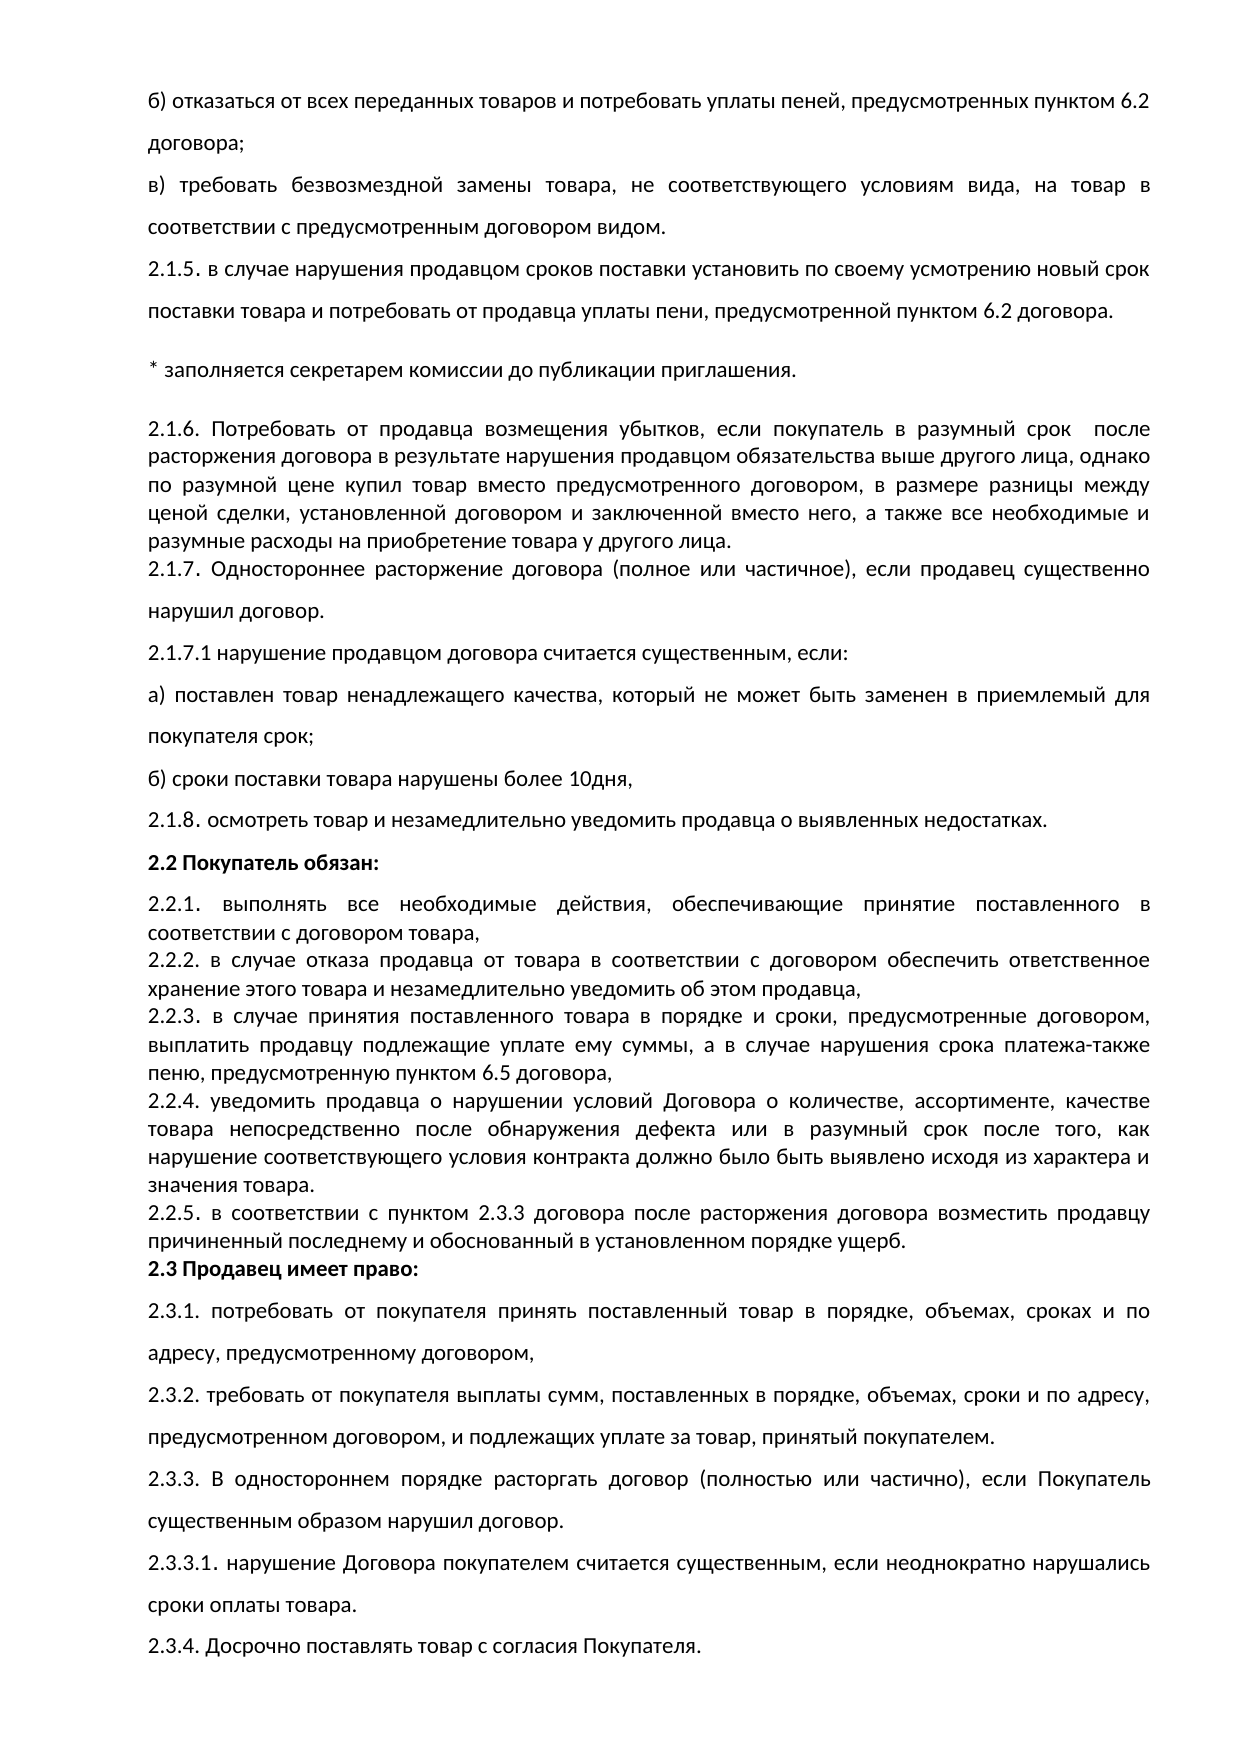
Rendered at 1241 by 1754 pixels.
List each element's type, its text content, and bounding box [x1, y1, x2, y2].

text * заполняется секретарем комиссии до публикации приглашения. [148, 355, 1152, 383]
text 2.3.3. В одностороннем порядке расторгать договор (полностью или частично), если Покупатель существенным образом нарушил договор. [148, 1464, 1152, 1534]
text 2.3.4. Досрочно поставлять товар с согласия Покупателя. [148, 1632, 1152, 1660]
list 2.1.8․ осмотреть товар и незамедлительно уведомить продавца о выявленных недостатках. [148, 806, 1152, 834]
text 2.1.6. Потребовать от продавца возмещения убытков, если покупатель в разумный срок после расторжения договора в результате нарушения продавцом обязательства выше другого лица, однако по разумной цене купил товар вместо предусмотренного договором, в размере разницы между ценой сделки, установленной договором и заключенной вместо него, а также все необходимые и разумные расходы на приобретение товара у другого лица. [148, 414, 1152, 554]
list а) поставлен товар ненадлежащего качества, который не может быть заменен в приемлемый для покупателя срок; [148, 680, 1152, 750]
list б) сроки поставки товара нарушены более 10дня, [148, 764, 1152, 792]
list 2.1.7․ Одностороннее расторжение договора (полное или частичное), если продавец существенно нарушил договор. [148, 554, 1152, 624]
list 2.3.1. потребовать от покупателя принять поставленный товар в порядке, объемах, сроках и по адресу, предусмотренному договором, [148, 1296, 1152, 1366]
list 2.2.2. в случае отказа продавца от товара в соответствии с договором обеспечить ответственное хранение этого товара и незамедлительно уведомить об этом продавца, [148, 946, 1152, 1002]
list 2.3.2. требовать от покупателя выплаты сумм, поставленных в порядке, объемах, сроки и по адресу, предусмотренном договором, и подлежащих уплате за товар, принятый покупателем. [148, 1380, 1152, 1450]
list в) требовать безвозмездной замены товара, не соответствующего условиям вида, на товар в соответствии с предусмотренным договором видом. [148, 170, 1152, 240]
list 2.2.5․ в соответствии с пунктом 2.3.3 договора после расторжения договора возместить продавцу причиненный последнему и обоснованный в установленном порядке ущерб. [148, 1198, 1152, 1254]
text 2.3.3.1․ нарушение Договора покупателем считается существенным, если неоднократно нарушались сроки оплаты товара. [148, 1548, 1152, 1618]
list 2.2 Покупатель обязан: [148, 848, 1152, 876]
list 2.1.5․ в случае нарушения продавцом сроков поставки установить по своему усмотрению новый срок поставки товара и потребовать от продавца уплаты пени, предусмотренной пунктом 6.2 договора. [148, 254, 1152, 324]
list 2.3 Продавец имеет право: [148, 1254, 1152, 1282]
list 2.2.1․ выполнять все необходимые действия, обеспечивающие принятие поставленного в соответствии с договором товара, [148, 889, 1152, 946]
list 2.2.4. уведомить продавца о нарушении условий Договора о количестве, ассортименте, качестве товара непосредственно после обнаружения дефекта или в разумный срок после того, как нарушение соответствующего условия контракта должно было быть выявлено исходя из характера и значения товара. [148, 1086, 1152, 1198]
list б) отказаться от всех переданных товаров и потребовать уплаты пеней, предусмотренных пунктом 6.2 договора; [148, 86, 1152, 156]
list 2.2.3․ в случае принятия поставленного товара в порядке и сроки, предусмотренные договором, выплатить продавцу подлежащие уплате ему суммы, а в случае нарушения срока платежа-также пеню, предусмотренную пунктом 6.5 договора, [148, 1002, 1152, 1086]
list 2.1.7.1 нарушение продавцом договора считается существенным, если: [148, 638, 1152, 666]
